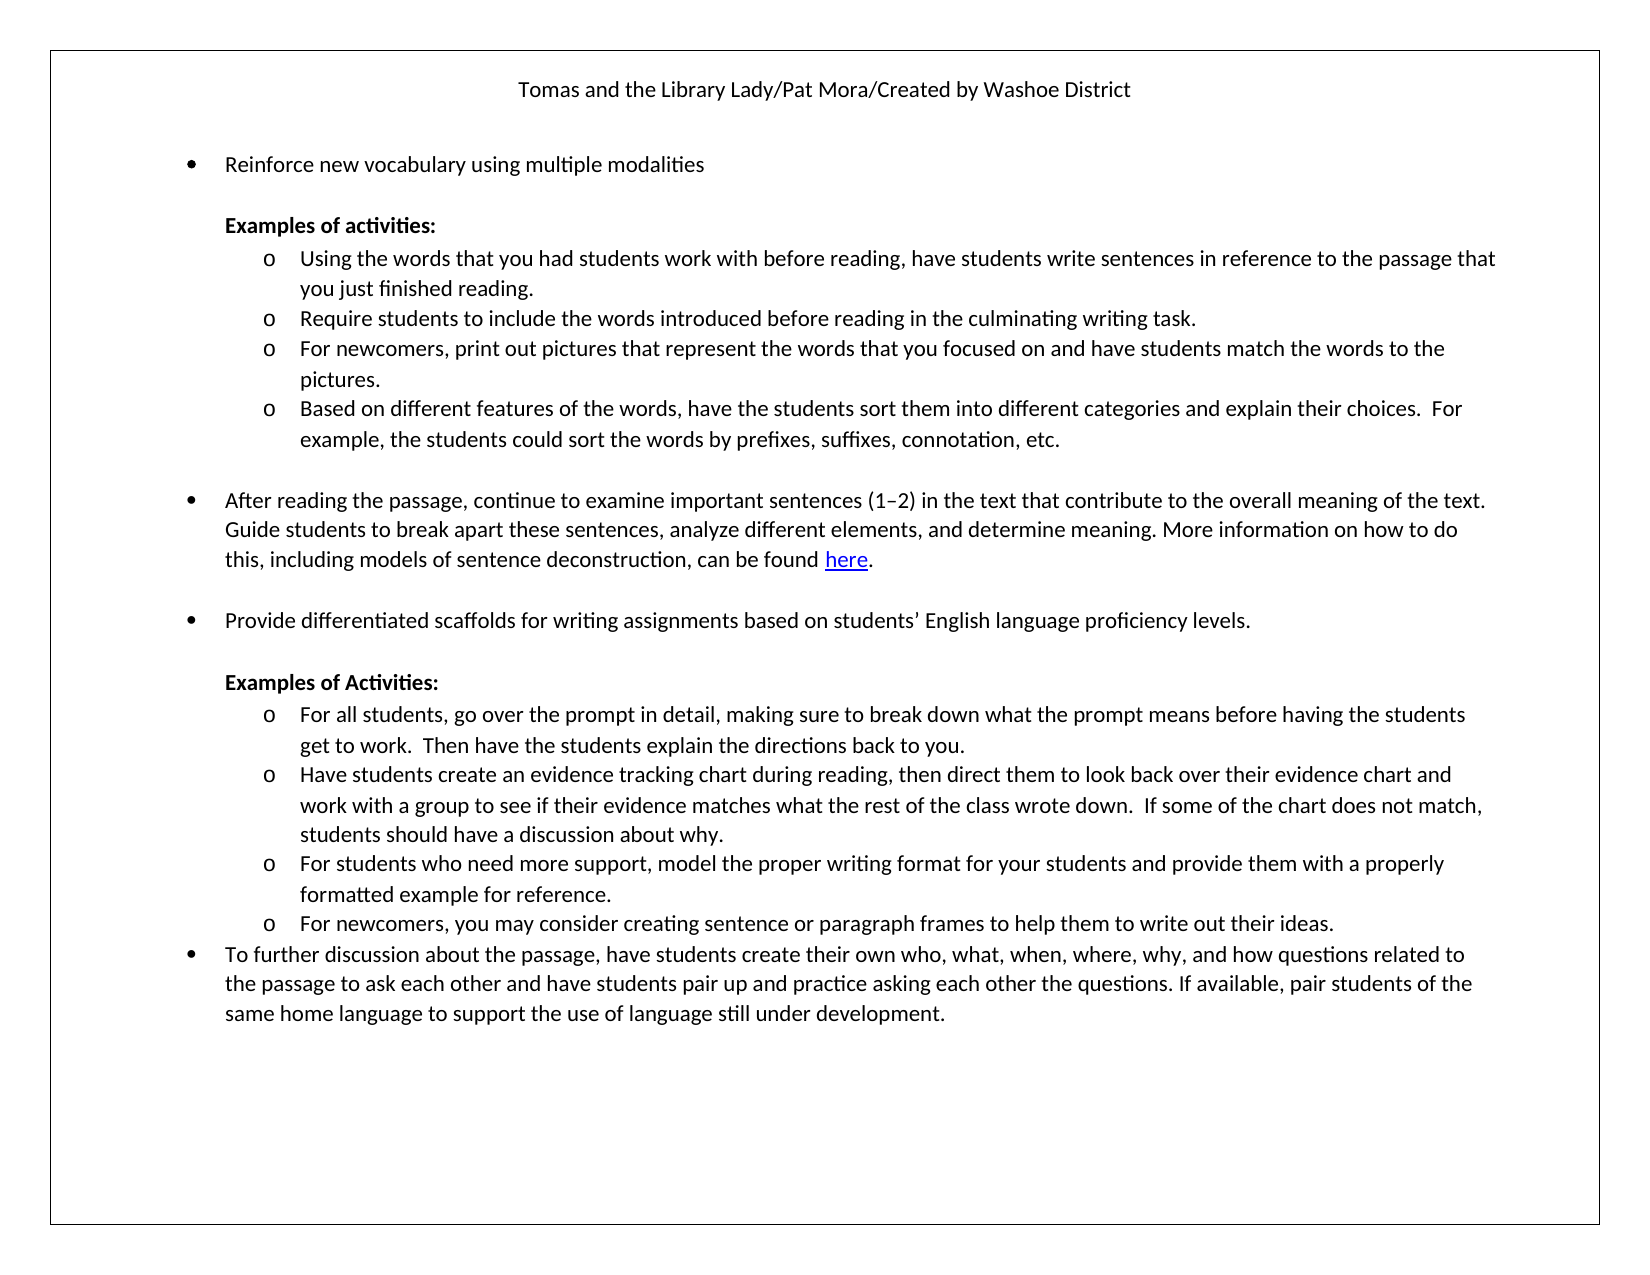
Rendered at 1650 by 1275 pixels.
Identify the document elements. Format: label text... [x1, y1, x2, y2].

list Using the words that you had students work with before reading, have students write sentences in reference to the passage that you just finished reading. [262, 244, 1500, 302]
list Reinforce new vocabulary using multiple modalities [187, 150, 1500, 178]
list Require students to include the words introduced before reading in the culminating writing task. [262, 304, 1500, 333]
list Based on different features of the words, have the students sort them into different categories and explain their choices. For example, the students could sort the words by prefixes, suffixes, connotation, etc. [262, 394, 1500, 453]
list Have students create an evidence tracking chart during reading, then direct them to look back over their evidence chart and work with a group to see if their evidence matches what the rest of the class wrote down. If some of the chart does not match, students should have a discussion about why. [262, 760, 1500, 848]
list Examples of Activities: [225, 668, 1500, 696]
list To further discussion about the passage, have students create their own who, what, when, where, why, and how questions related to the passage to ask each other and have students pair up and practice asking each other the questions. If available, pair students of the same home language to support the use of language still under development. [187, 940, 1500, 1027]
list For all students, go over the prompt in detail, making sure to break down what the prompt means before having the students get to work. Then have the students explain the directions back to you. [262, 700, 1500, 759]
list After reading the passage, continue to examine important sentences (1–2) in the text that contribute to the overall meaning of the text. Guide students to break apart these sentences, analyze different elements, and determine meaning. More information on how to do this, including models of sentence deconstruction, can be found here. [187, 486, 1500, 573]
list For newcomers, you may consider creating sentence or paragraph frames to help them to write out their ideas. [262, 909, 1500, 938]
list Provide differentiated scaffolds for writing assignments based on students’ English language proficiency levels. [187, 607, 1500, 634]
list For newcomers, print out pictures that represent the words that you focused on and have students match the words to the pictures. [262, 334, 1500, 393]
list For students who need more support, model the proper writing format for your students and provide them with a properly formatted example for reference. [262, 849, 1500, 908]
list Examples of activities: [225, 212, 1500, 239]
